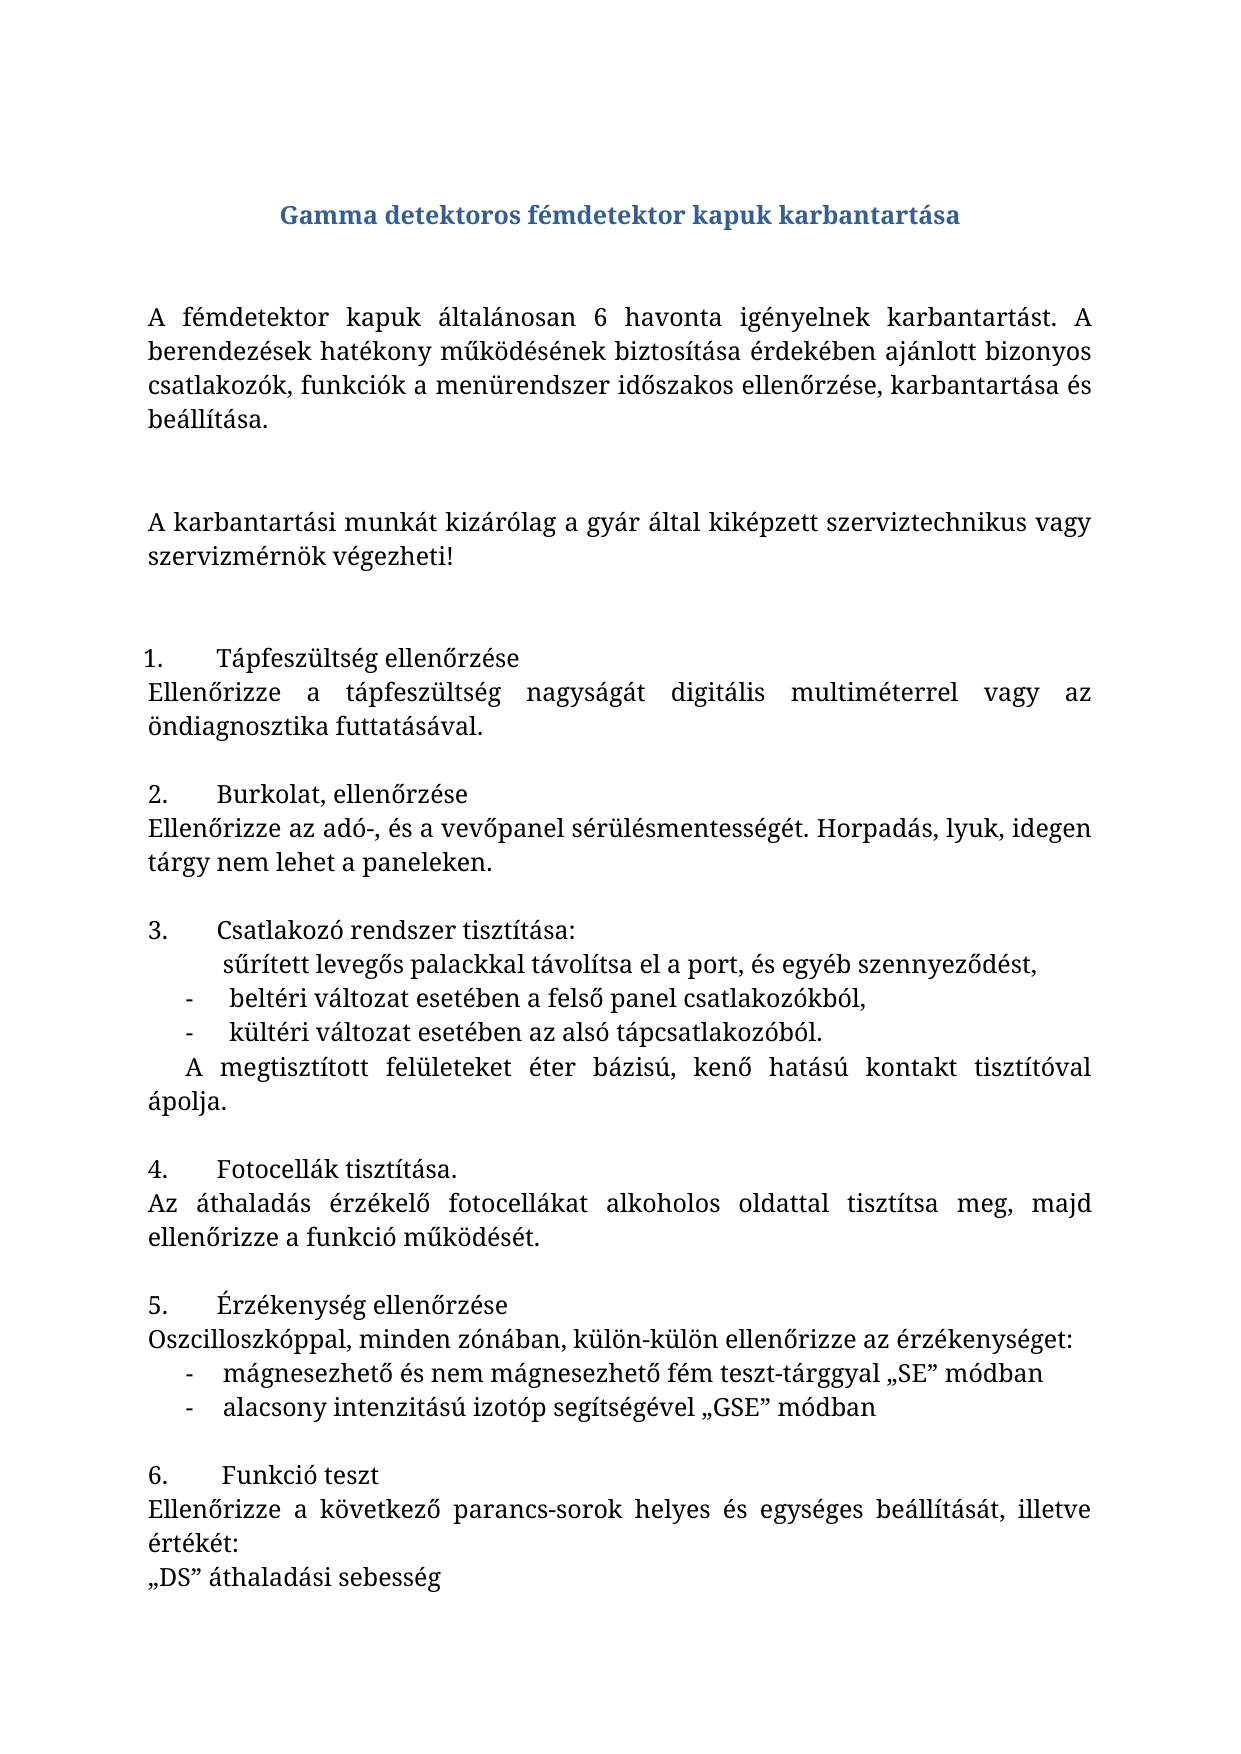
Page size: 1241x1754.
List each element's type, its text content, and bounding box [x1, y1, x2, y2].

subtitle Gamma detektoros fémdetektor kapuk karbantartása [148, 198, 1093, 232]
list Érzékenység ellenőrzése [148, 1288, 1093, 1322]
text A fémdetektor kapuk általánosan 6 havonta igényelnek karbantartást. A berendezések hatékony működésének biztosítása érdekében ajánlott bizonyos csatlakozók, funkciók a menürendszer időszakos ellenőrzése, karbantartása és beállítása. [148, 300, 1093, 436]
text sűrített levegős palackkal távolítsa el a port, és egyéb szennyeződést, [223, 947, 1093, 981]
list alacsony intenzitású izotóp segítségével „GSE” módban [185, 1390, 1093, 1424]
list Tápfeszültség ellenőrzése [143, 640, 1093, 674]
text 6. Funkció teszt [148, 1458, 1093, 1492]
text Az áthaladás érzékelő fotocellákat alkoholos oldattal tisztítsa meg, majd ellenőrizze a funkció működését. [148, 1185, 1093, 1253]
list Fotocellák tisztítása. [148, 1151, 1093, 1185]
text A karbantartási munkát kizárólag a gyár által kiképzett szerviztechnikus vagy szervizmérnök végezheti! [148, 504, 1093, 572]
text Oszcilloszkóppal, minden zónában, külön-külön ellenőrizze az érzékenységet: [148, 1322, 1093, 1356]
text Ellenőrizze a tápfeszültség nagyságát digitális multiméterrel vagy az öndiagnosztika futtatásával. [148, 674, 1093, 743]
list beltéri változat esetében a felső panel csatlakozókból, [185, 981, 1093, 1015]
list mágnesezhető és nem mágnesezhető fém teszt-tárggyal „SE” módban [185, 1356, 1093, 1390]
text Ellenőrizze a következő parancs-sorok helyes és egységes beállítását, illetve értékét: [148, 1492, 1093, 1560]
list kültéri változat esetében az alsó tápcsatlakozóból. [185, 1015, 1093, 1049]
list Burkolat, ellenőrzése [148, 777, 1093, 811]
text Ellenőrizze az adó-, és a vevőpanel sérülésmentességét. Horpadás, lyuk, idegen tárgy nem lehet a paneleken. [148, 811, 1093, 879]
list Csatlakozó rendszer tisztítása: [148, 913, 1093, 947]
text „DS” áthaladási sebesség [148, 1560, 1093, 1594]
text A megtisztított felületeket éter bázisú, kenő hatású kontakt tisztítóval ápolja. [148, 1049, 1093, 1117]
